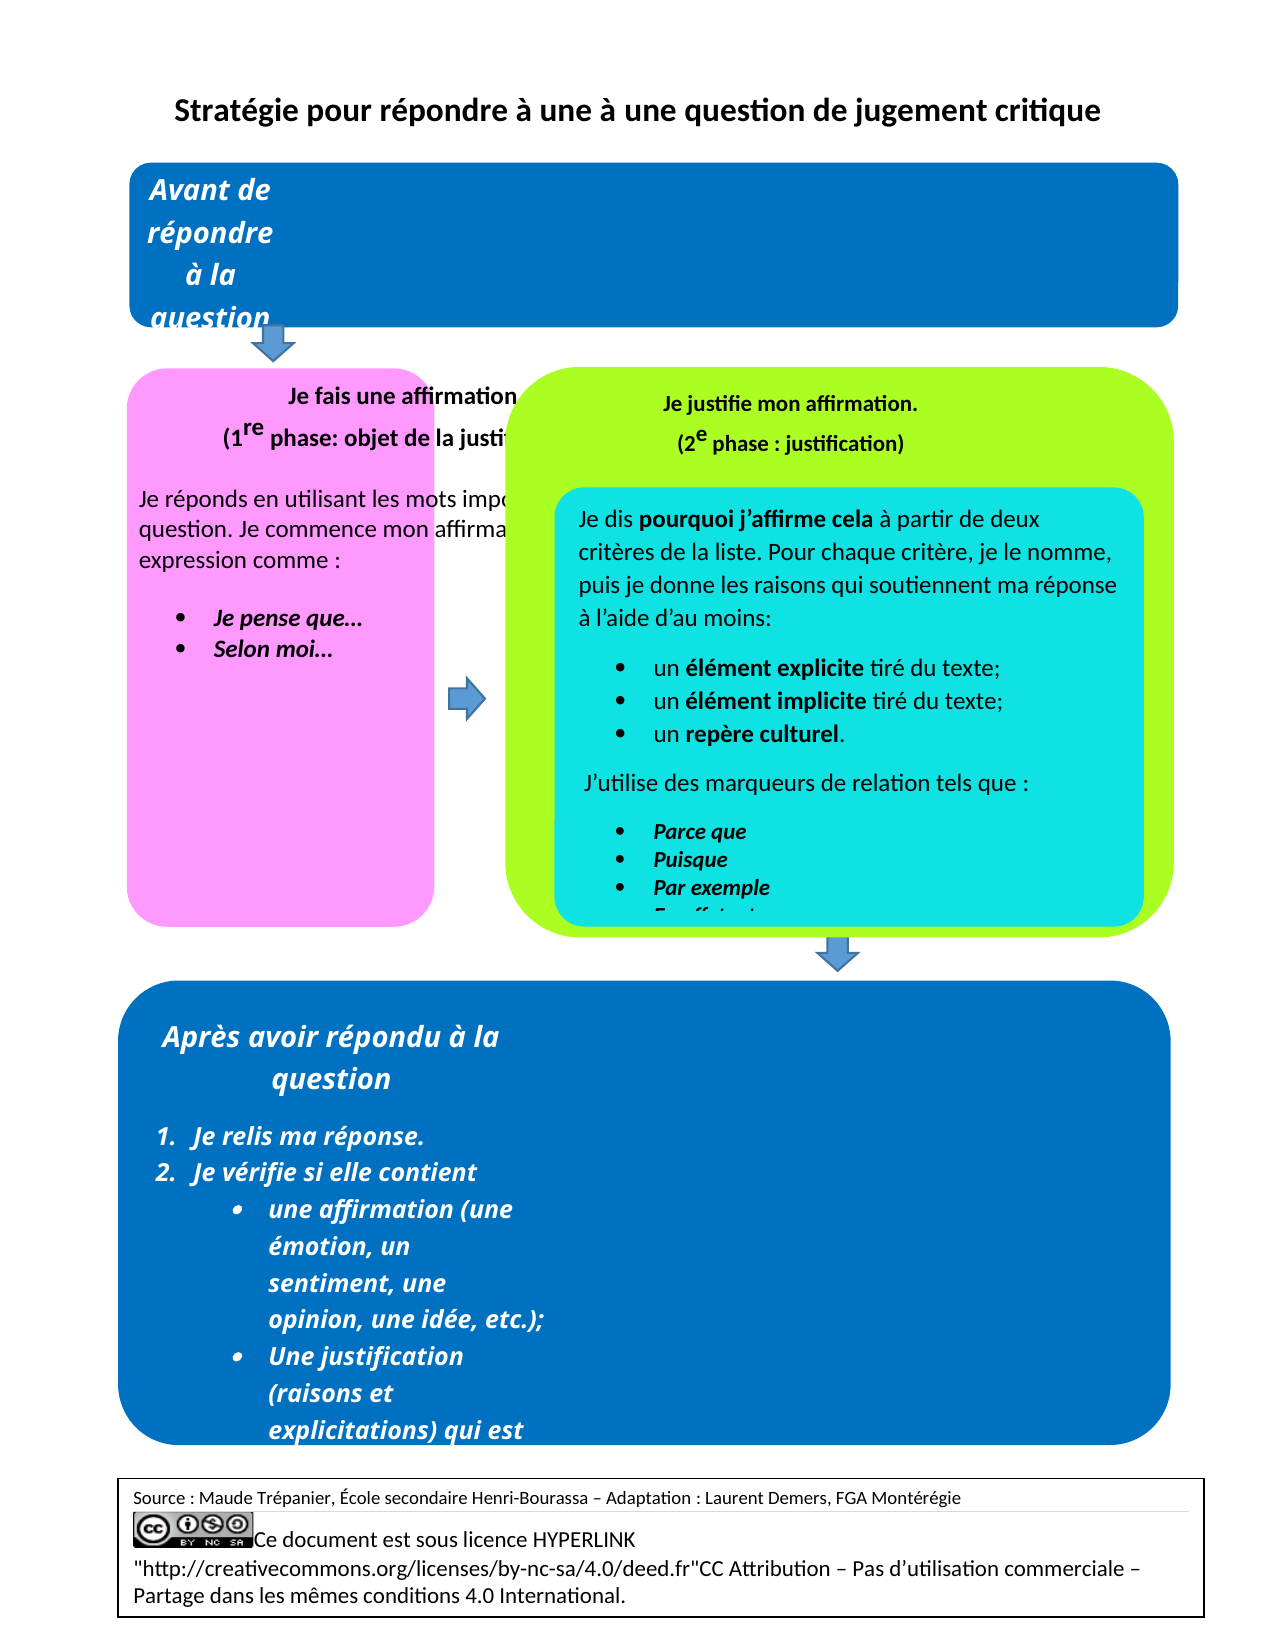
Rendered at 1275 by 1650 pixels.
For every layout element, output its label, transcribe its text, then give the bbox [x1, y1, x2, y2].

picture [133, 1512, 254, 1548]
list Stratégie pour répondre à une à une question de jugement critique [118, 89, 1157, 129]
